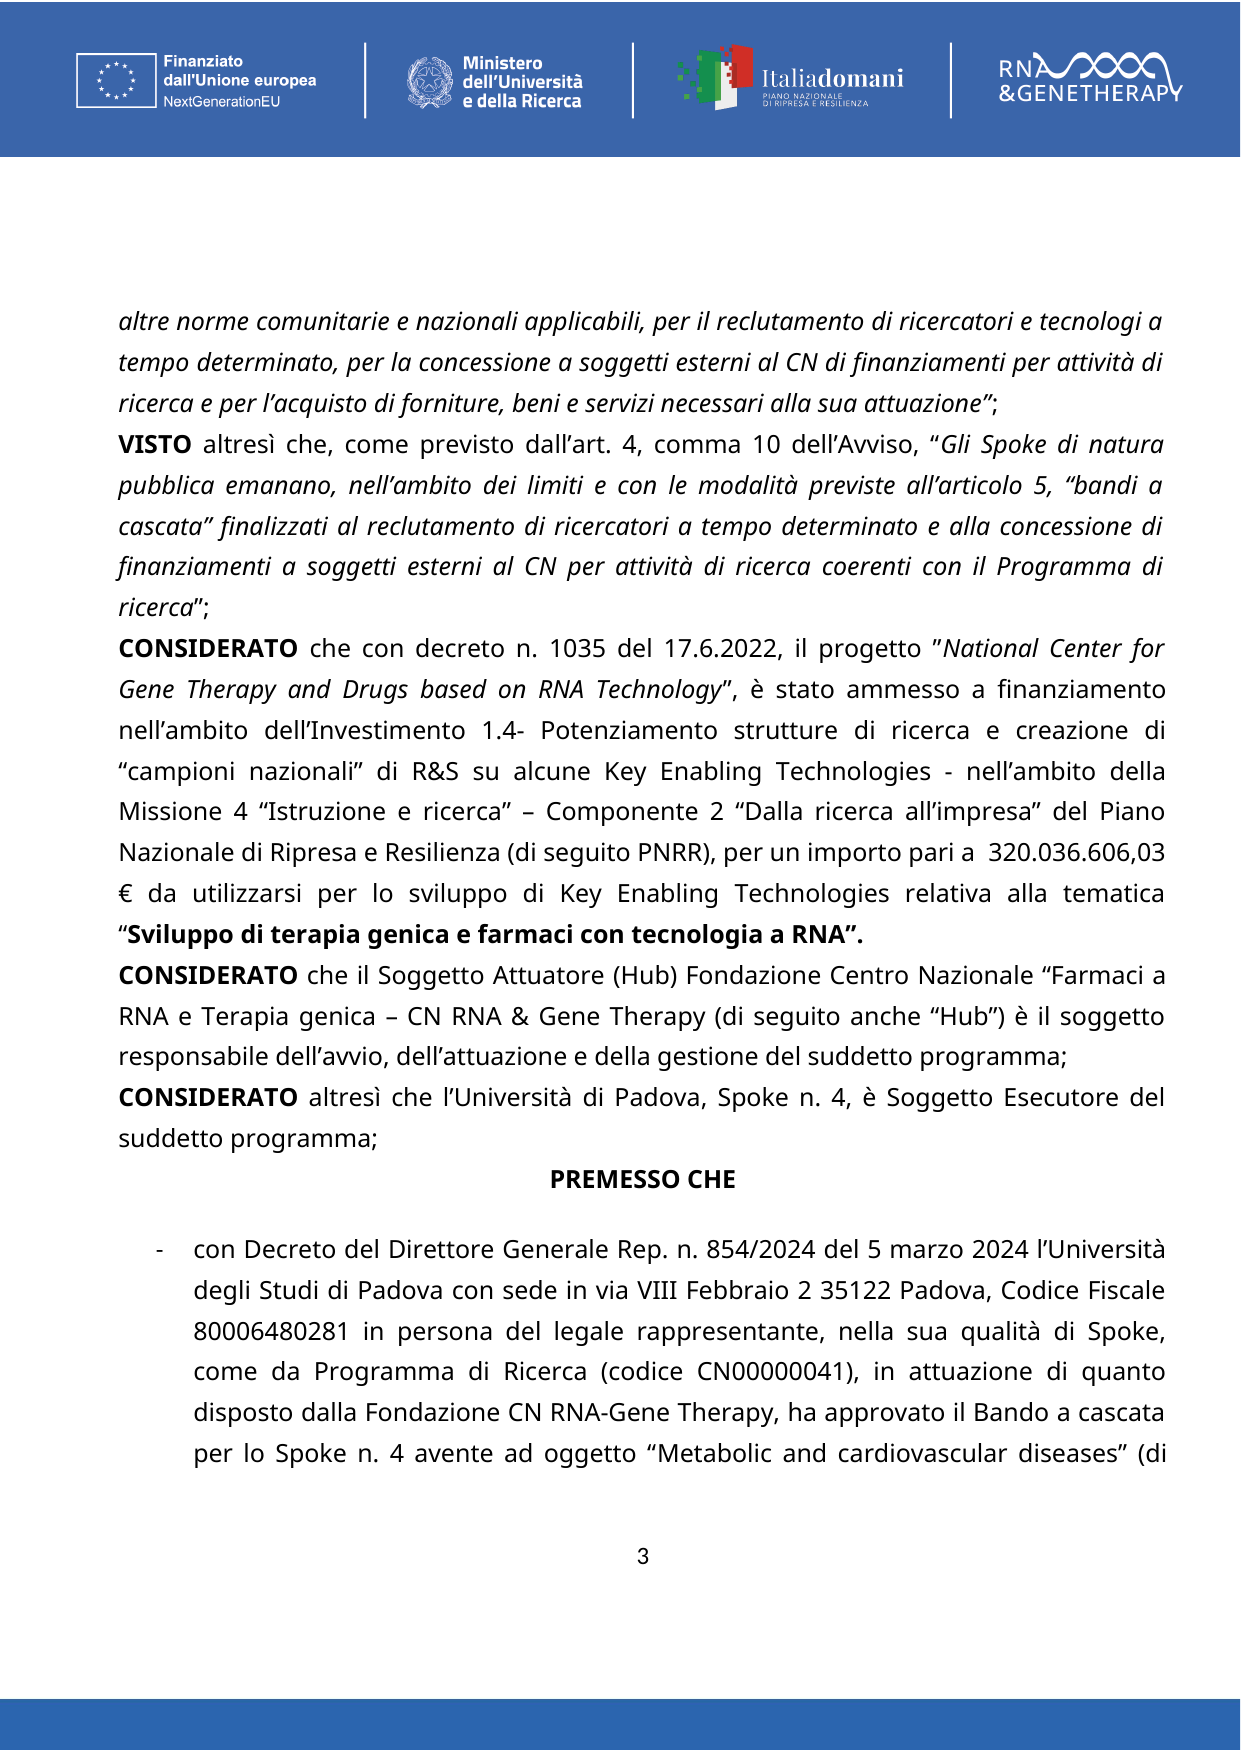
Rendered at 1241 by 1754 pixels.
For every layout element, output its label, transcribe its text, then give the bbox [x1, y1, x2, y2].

picture [0, 1571, 1241, 1750]
picture [0, 2, 1241, 157]
text PREMESSO CHE [118, 1162, 1167, 1196]
text CONSIDERATO che il Soggetto Attuatore (Hub) Fondazione Centro Nazionale “Farmaci a RNA e Terapia genica – CN RNA & Gene Therapy (di seguito anche “Hub”) è il soggetto responsabile dell’avvio, dell’attuazione e della gestione del suddetto programma; [118, 957, 1167, 1073]
text CONSIDERATO che con decreto n. 1035 del 17.6.2022, il progetto ”National Center for Gene Therapy and Drugs based on RNA Technology”, è stato ammesso a finanziamento nell’ambito dell’Investimento 1.4- Potenziamento strutture di ricerca e creazione di “campioni nazionali” di R&S su alcune Key Enabling Technologies - nell’ambito della Missione 4 “Istruzione e ricerca” – Componente 2 “Dalla ricerca all’impresa” del Piano Nazionale di Ripresa e Resilienza (di seguito PNRR), per un importo pari a 320.036.606,03 € da utilizzarsi per lo sviluppo di Key Enabling Technologies relativa alla tematica “Sviluppo di terapia genica e farmaci con tecnologia a RNA”. [118, 631, 1167, 951]
text CONSIDERATO altresì che l’Università di Padova, Spoke n. 4, è Soggetto Esecutore del suddetto programma; [118, 1080, 1167, 1155]
text VISTO altresì che, come previsto dall’art. 4, comma 10 dell’Avviso, “Gli Spoke di natura pubblica emanano, nell’ambito dei limiti e con le modalità previste all’articolo 5, “bandi a cascata” finalizzati al reclutamento di ricercatori a tempo determinato e alla concessione di finanziamenti a soggetti esterni al CN per attività di ricerca coerenti con il Programma di ricerca”; [118, 427, 1167, 624]
